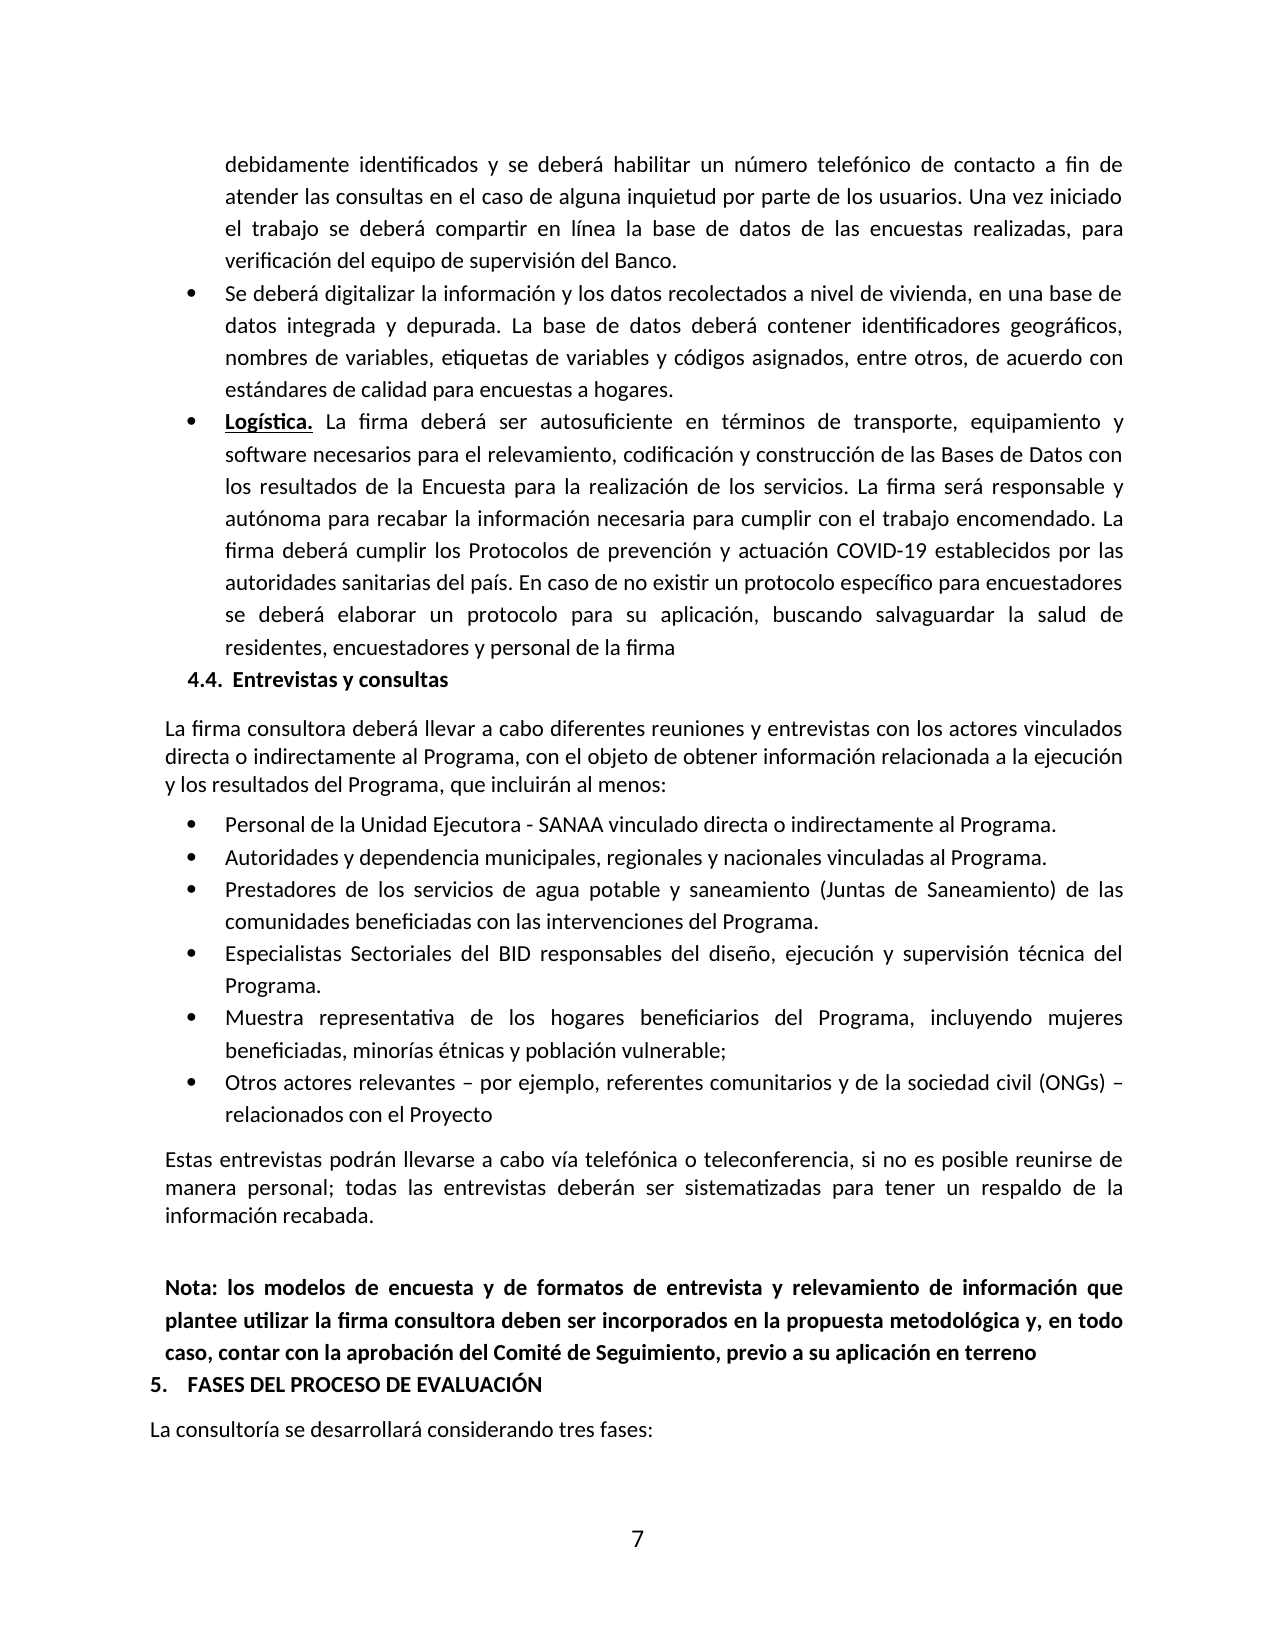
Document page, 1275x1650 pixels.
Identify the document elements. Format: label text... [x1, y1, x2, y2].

list Nota: los modelos de encuesta y de formatos de entrevista y relevamiento de información que plantee utilizar la firma consultora deben ser incorporados en la propuesta metodológica y, en todo caso, contar con la aprobación del Comité de Seguimiento, previo a su aplicación en terreno [165, 1273, 1125, 1366]
list Otros actores relevantes – por ejemplo, referentes comunitarios y de la sociedad civil (ONGs) – relacionados con el Proyecto [187, 1068, 1125, 1128]
text La firma consultora deberá llevar a cabo diferentes reuniones y entrevistas con los actores vinculados directa o indirectamente al Programa, con el objeto de obtener información relacionada a la ejecución y los resultados del Programa, que incluirán al menos: [165, 714, 1125, 798]
text Estas entrevistas podrán llevarse a cabo vía telefónica o teleconferencia, si no es posible reunirse de manera personal; todas las entrevistas deberán ser sistematizadas para tener un respaldo de la información recabada. [165, 1145, 1125, 1229]
list Se deberá digitalizar la información y los datos recolectados a nivel de vivienda, en una base de datos integrada y depurada. La base de datos deberá contener identificadores geográficos, nombres de variables, etiquetas de variables y códigos asignados, entre otros, de acuerdo con estándares de calidad para encuestas a hogares. [187, 279, 1125, 403]
list Logística. La firma deberá ser autosuficiente en términos de transporte, equipamiento y software necesarios para el relevamiento, codificación y construcción de las Bases de Datos con los resultados de la Encuesta para la realización de los servicios. La firma será responsable y autónoma para recabar la información necesaria para cumplir con el trabajo encomendado. La firma deberá cumplir los Protocolos de prevención y actuación COVID-19 establecidos por las autoridades sanitarias del país. En caso de no existir un protocolo específico para encuestadores se deberá elaborar un protocolo para su aplicación, buscando salvaguardar la salud de residentes, encuestadores y personal de la firma [187, 407, 1125, 661]
list Autoridades y dependencia municipales, regionales y nacionales vinculadas al Programa. [187, 843, 1125, 871]
list Entrevistas y consultas [187, 665, 1125, 693]
list Prestadores de los servicios de agua potable y saneamiento (Juntas de Saneamiento) de las comunidades beneficiadas con las intervenciones del Programa. [187, 875, 1125, 935]
list FASES DEL PROCESO DE EVALUACIÓN [150, 1370, 1125, 1398]
list Especialistas Sectoriales del BID responsables del diseño, ejecución y supervisión técnica del Programa. [187, 939, 1125, 999]
list Personal de la Unidad Ejecutora - SANAA vinculado directa o indirectamente al Programa. [187, 810, 1125, 838]
text La consultoría se desarrollará considerando tres fases: [150, 1415, 1125, 1443]
list Muestra representativa de los hogares beneficiarios del Programa, incluyendo mujeres beneficiadas, minorías étnicas y población vulnerable; [187, 1003, 1125, 1064]
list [187, 150, 1125, 274]
